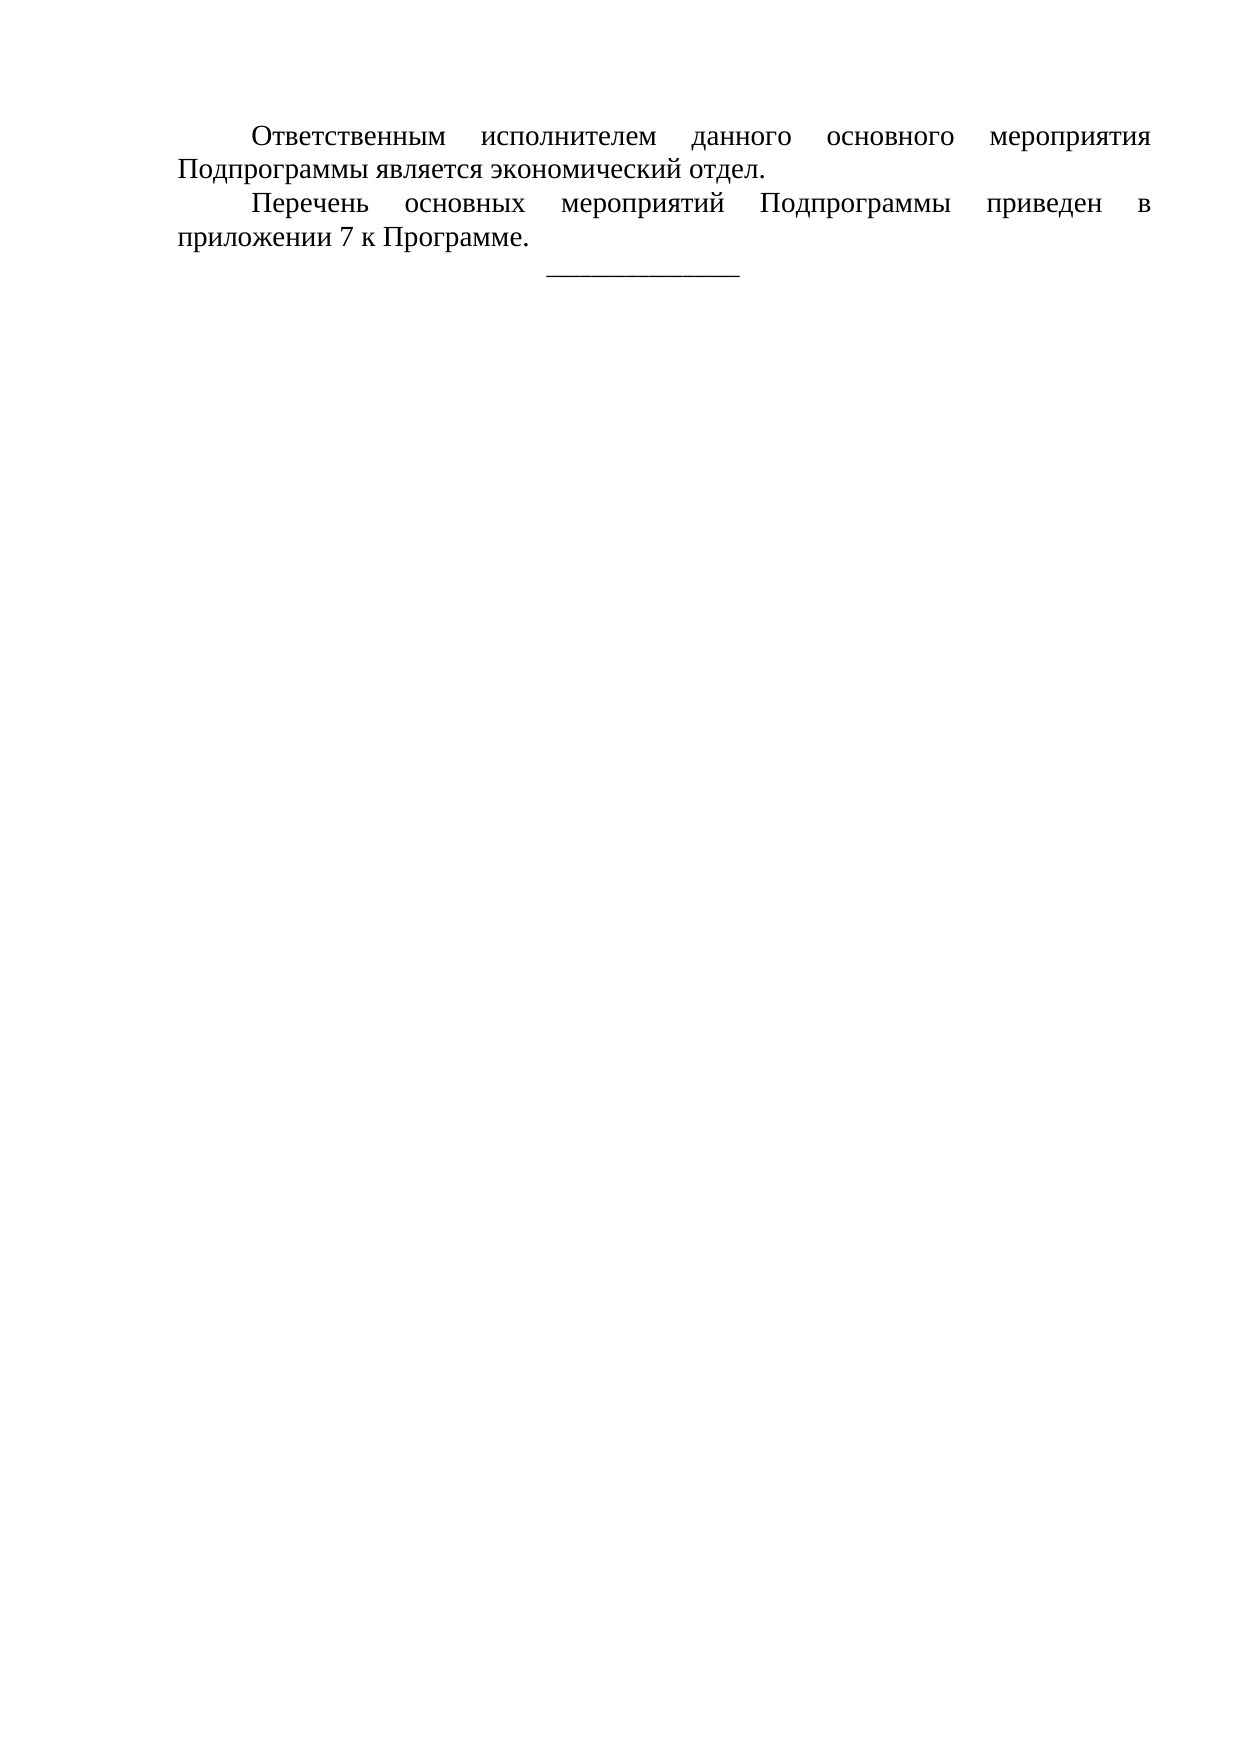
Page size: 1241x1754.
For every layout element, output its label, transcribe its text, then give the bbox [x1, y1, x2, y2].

text _________________ [177, 252, 1152, 280]
text Перечень основных мероприятий Подпрограммы приведен в приложении 7 к Программе. [177, 185, 1152, 252]
text Ответственным исполнителем данного основного мероприятия Подпрограммы является экономический отдел. [177, 118, 1152, 185]
